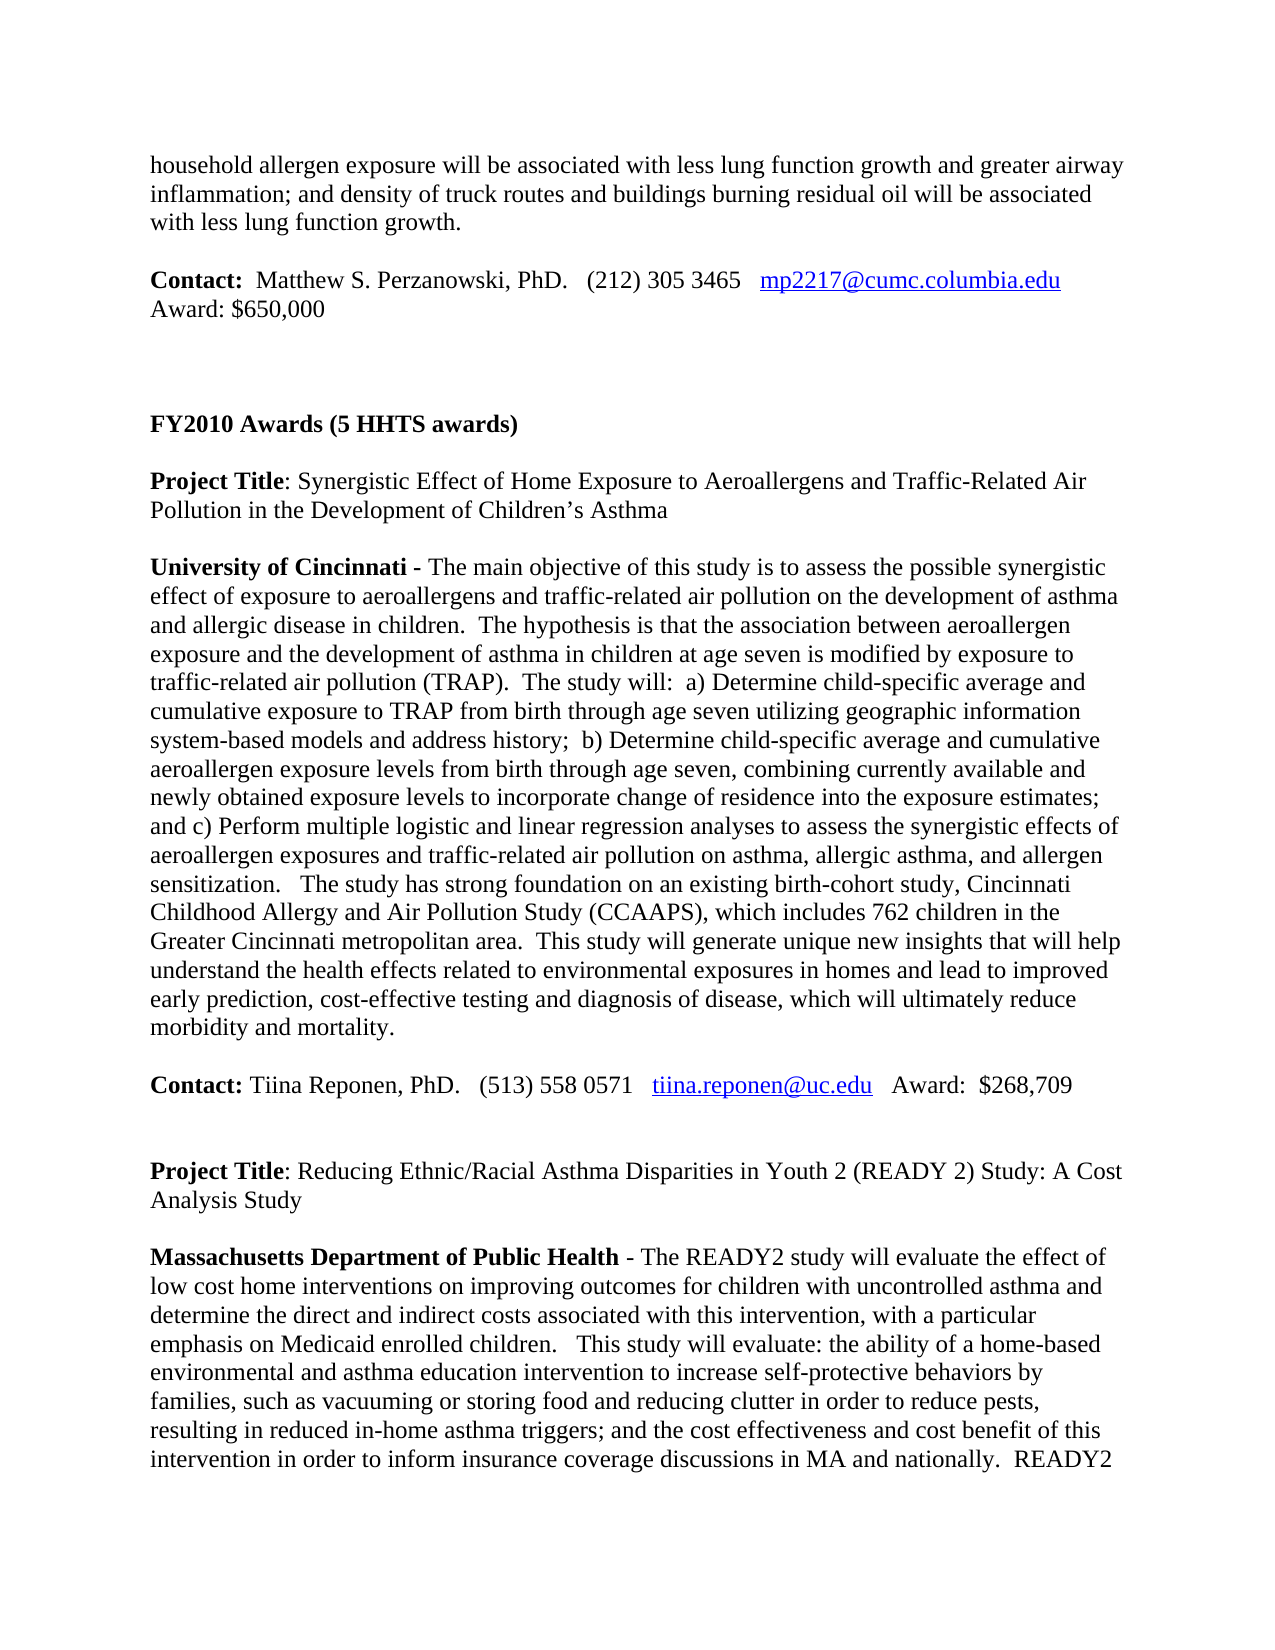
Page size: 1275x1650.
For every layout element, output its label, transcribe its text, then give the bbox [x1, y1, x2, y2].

text Project Title: Synergistic Effect of Home Exposure to Aeroallergens and Traffic-Related Air Pollution in the Development of Children’s Asthma [150, 466, 1125, 524]
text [150, 1242, 1125, 1472]
text Contact: Matthew S. Perzanowski, PhD. (212) 305 3465 mp2217@cumc.columbia.edu Award: $650,000 [150, 265, 1125, 322]
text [150, 150, 1125, 236]
text Project Title: Reducing Ethnic/Racial Asthma Disparities in Youth 2 (READY 2) Study: A Cost Analysis Study [150, 1156, 1125, 1214]
text University of Cincinnati - The main objective of this study is to assess the possible synergistic effect of exposure to aeroallergens and traffic-related air pollution on the development of asthma and allergic disease in children. The hypothesis is that the association between aeroallergen exposure and the development of asthma in children at age seven is modified by exposure to traffic-related air pollution (TRAP). The study will: a) Determine child-specific average and cumulative exposure to TRAP from birth through age seven utilizing geographic information system-based models and address history; b) Determine child-specific average and cumulative aeroallergen exposure levels from birth through age seven, combining currently available and newly obtained exposure levels to incorporate change of residence into the exposure estimates; and c) Perform multiple logistic and linear regression analyses to assess the synergistic effects of aeroallergen exposures and traffic-related air pollution on asthma, allergic asthma, and allergen sensitization. The study has strong foundation on an existing birth-cohort study, Cincinnati Childhood Allergy and Air Pollution Study (CCAAPS), which includes 762 children in the Greater Cincinnati metropolitan area. This study will generate unique new insights that will help understand the health effects related to environmental exposures in homes and lead to improved early prediction, cost-effective testing and diagnosis of disease, which will ultimately reduce morbidity and mortality. [150, 552, 1125, 1041]
text FY2010 Awards (5 HHTS awards) [150, 409, 1125, 437]
text Contact: Tiina Reponen, PhD. (513) 558 0571 tiina.reponen@uc.edu Award: $268,709 [150, 1070, 1125, 1099]
